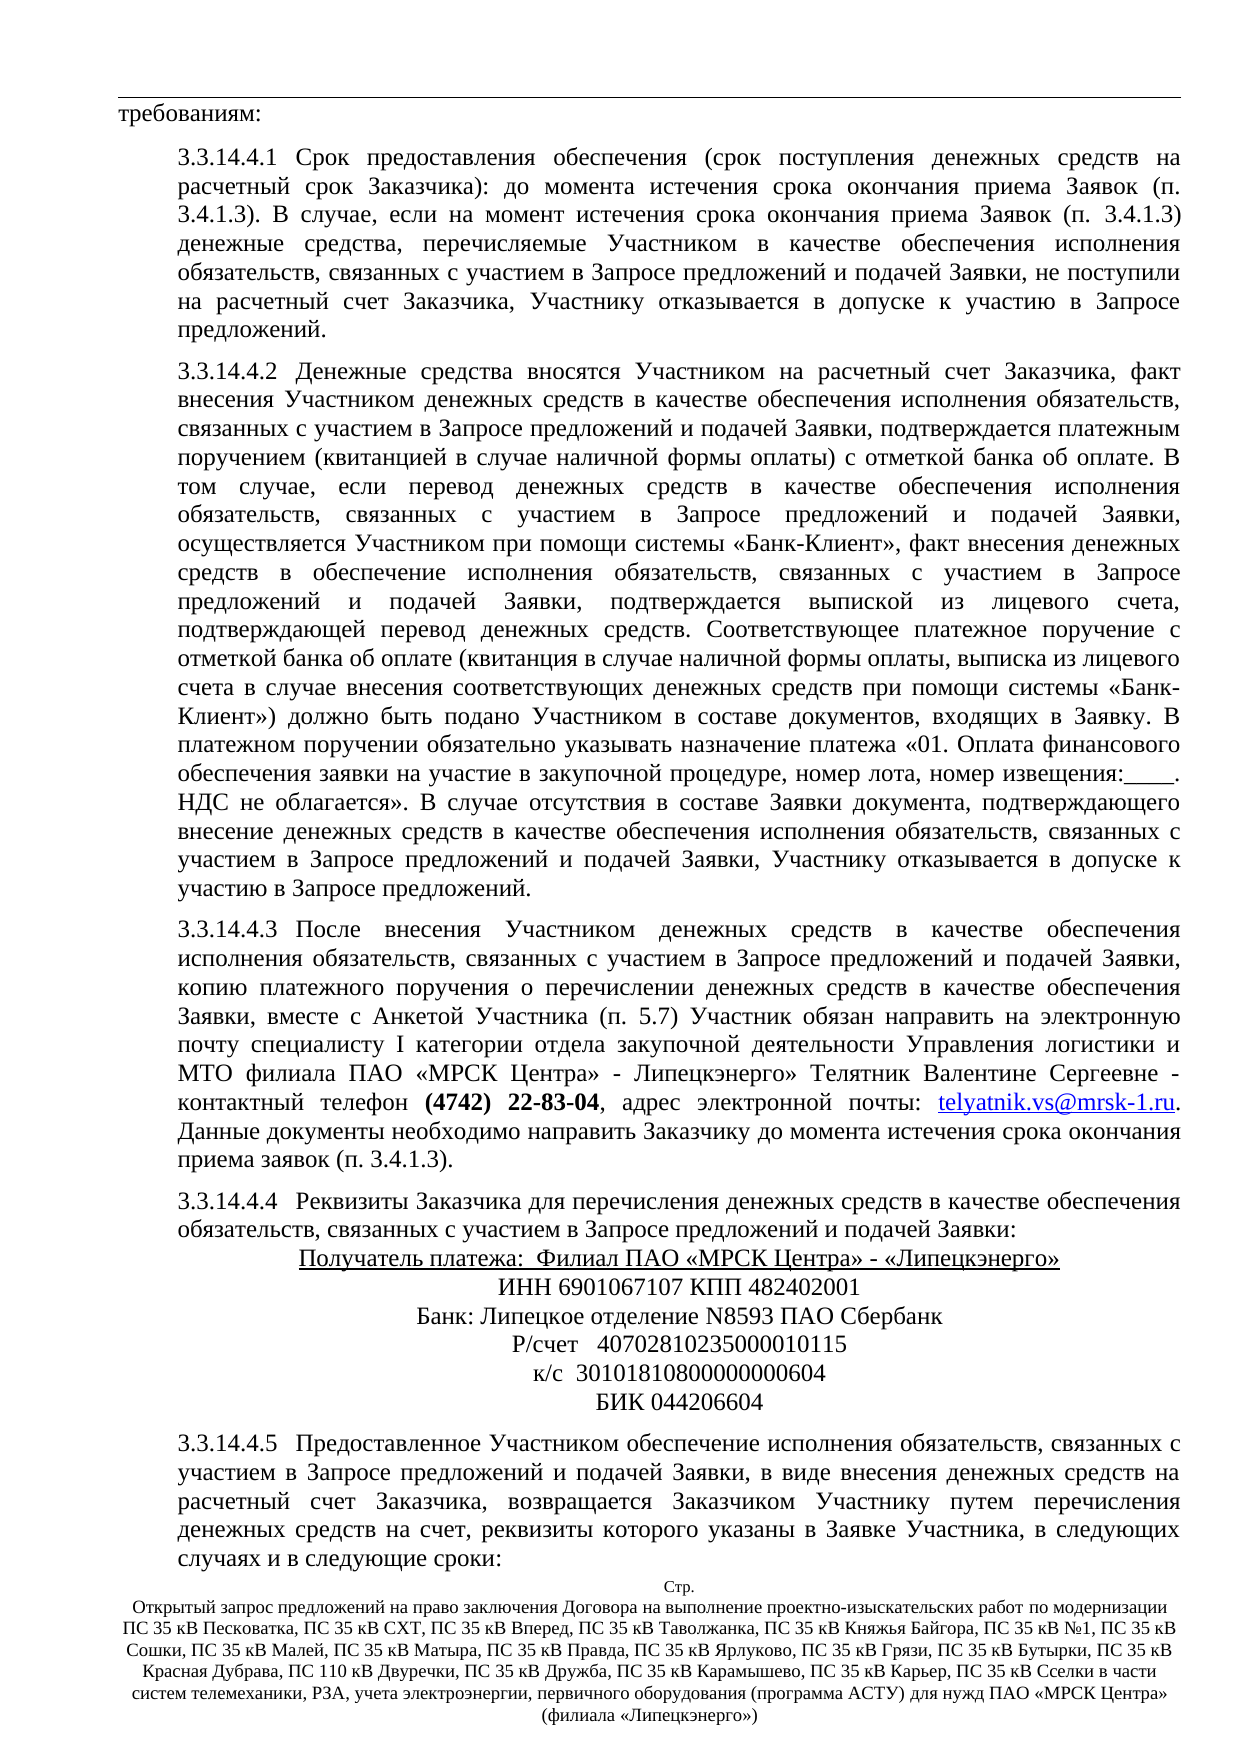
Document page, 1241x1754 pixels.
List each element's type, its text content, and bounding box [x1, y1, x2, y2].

list Денежные средства вносятся Участником на расчетный счет Заказчика, факт внесения Участником денежных средств в качестве обеспечения исполнения обязательств, связанных с участием в Запросе предложений и подачей Заявки, подтверждается платежным поручением (квитанцией в случае наличной формы оплаты) с отметкой банка об оплате. В том случае, если перевод денежных средств в качестве обеспечения исполнения обязательств, связанных с участием в Запросе предложений и подачей Заявки, осуществляется Участником при помощи системы «Банк-Клиент», факт внесения денежных средств в обеспечение исполнения обязательств, связанных с участием в Запросе предложений и подачей Заявки, подтверждается выпиской из лицевого счета, подтверждающей перевод денежных средств. Соответствующее платежное поручение с отметкой банка об оплате (квитанция в случае наличной формы оплаты, выписка из лицевого счета в случае внесения соответствующих денежных средств при помощи системы «Банк-Клиент») должно быть подано Участником в составе документов, входящих в Заявку. В платежном поручении обязательно указывать назначение платежа «01. Оплата финансового обеспечения заявки на участие в закупочной процедуре, номер лота, номер извещения:____. НДС не облагается». В случае отсутствия в составе Заявки документа, подтверждающего внесение денежных средств в качестве обеспечения исполнения обязательств, связанных с участием в Запросе предложений и подачей Заявки, Участнику отказывается в допуске к участию в Запросе предложений. [177, 356, 1181, 902]
text Р/счет 40702810235000010115 [118, 1329, 1181, 1358]
text Получатель платежа: Филиал ПАО «МРСК Центра» - «Липецкэнерго» [118, 1243, 1181, 1272]
text ИНН 6901067107 КПП 482402001 [118, 1272, 1181, 1301]
text БИК 044206604 [118, 1387, 1181, 1416]
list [118, 98, 1181, 127]
list После внесения Участником денежных средств в качестве обеспечения исполнения обязательств, связанных с участием в Запросе предложений и подачей Заявки, копию платежного поручения о перечислении денежных средств в качестве обеспечения Заявки, вместе с Анкетой Участника (п. 5.7) Участник обязан направить на электронную почту специалисту I категории отдела закупочной деятельности Управления логистики и МТО филиала ПАО «МРСК Центра» - Липецкэнерго» Телятник Валентине Сергеевне - контактный телефон (4742) 22-83-04, адрес электронной почты: telyatnik.vs@mrsk-1.ru. Данные документы необходимо направить Заказчику до момента истечения срока окончания приема заявок (п. 3.4.1.3). [177, 914, 1181, 1173]
list Срок предоставления обеспечения (срок поступления денежных средств на расчетный срок Заказчика): до момента истечения срока окончания приема Заявок (п. 3.4.1.3). В случае, если на момент истечения срока окончания приема Заявок (п. 3.4.1.3) денежные средства, перечисляемые Участником в качестве обеспечения исполнения обязательств, связанных с участием в Запросе предложений и подачей Заявки, не поступили на расчетный счет Заказчика, Участнику отказывается в допуске к участию в Запросе предложений. [177, 142, 1181, 343]
text к/с 30101810800000000604 [118, 1358, 1181, 1387]
list Реквизиты Заказчика для перечисления денежных средств в качестве обеспечения обязательств, связанных с участием в Запросе предложений и подачей Заявки: [177, 1186, 1181, 1243]
text Банк: Липецкое отделение N8593 ПАО Сбербанк [118, 1301, 1181, 1329]
list Предоставленное Участником обеспечение исполнения обязательств, связанных с участием в Запросе предложений и подачей Заявки, в виде внесения денежных средств на расчетный счет Заказчика, возвращается Заказчиком Участнику путем перечисления денежных средств на счет, реквизиты которого указаны в Заявке Участника, в следующих случаях и в следующие сроки: [177, 1428, 1181, 1572]
